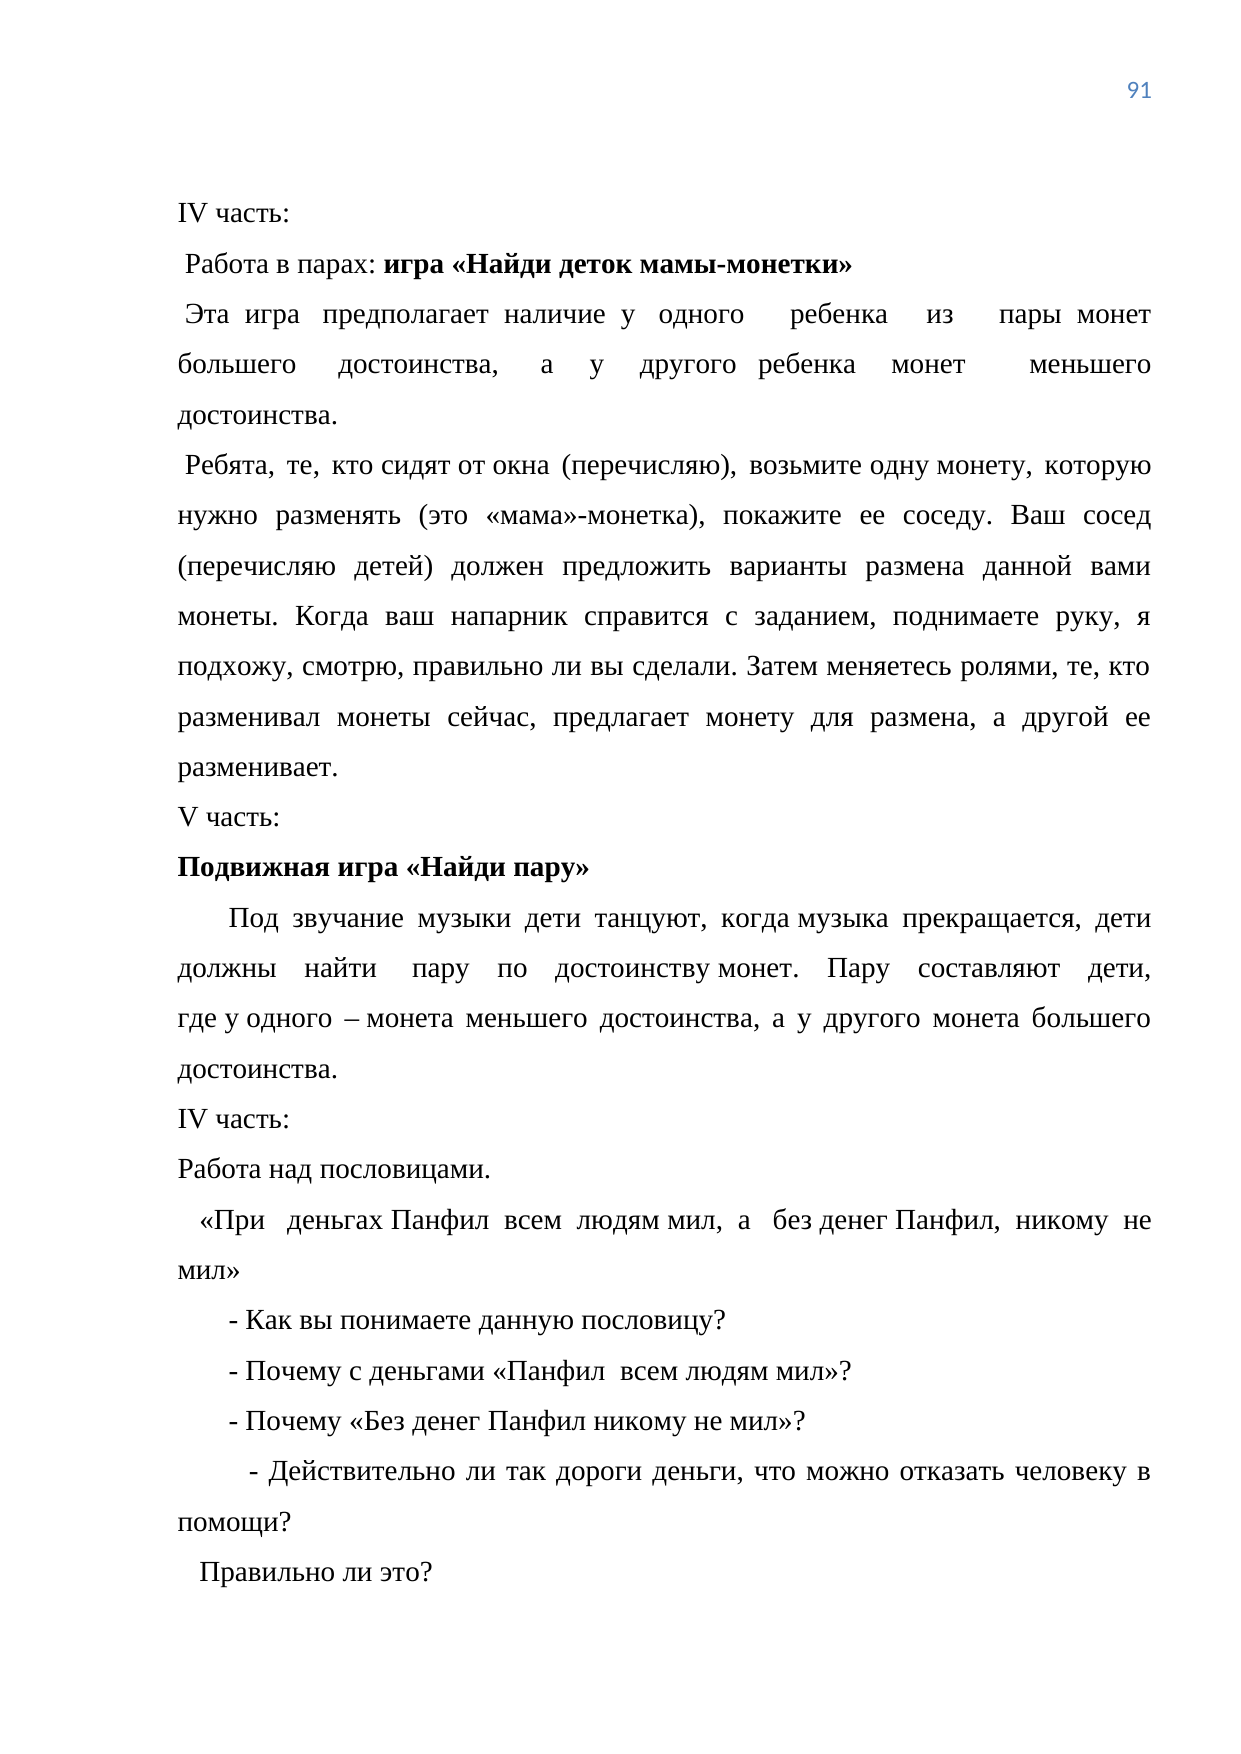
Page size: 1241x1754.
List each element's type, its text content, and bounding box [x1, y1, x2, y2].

text - Действительно ли так дороги деньги, что можно отказать человеку в помощи? [177, 1453, 1152, 1537]
text Правильно ли это? [177, 1554, 1152, 1587]
text Работа в парах: игра «Найди деток мамы-монетки» [177, 246, 1152, 279]
text - Почему «Без денег Панфил никому не мил»? [177, 1403, 1152, 1437]
text Под звучание музыки дети танцуют, когда музыка прекращается, дети должны найти пару по достоинству монет. Пару составляют дети, где у одного – монета меньшего достоинства, а у другого монета большего достоинства. [177, 900, 1152, 1084]
text - Как вы понимаете данную пословицу? [177, 1302, 1152, 1336]
text IV часть: [177, 196, 1152, 229]
text Работа над пословицами. [177, 1151, 1152, 1185]
text «При деньгах Панфил всем людям мил, а без денег Панфил, никому не мил» [177, 1202, 1152, 1286]
text IV часть: [177, 1101, 1152, 1135]
text V часть: [177, 799, 1152, 833]
text - Почему с деньгами «Панфил всем людям мил»? [177, 1353, 1152, 1386]
text Ребята, те, кто сидят от окна (перечисляю), возьмите одну монету, которую нужно разменять (это «мама»-монетка), покажите ее соседу. Ваш сосед (перечисляю детей) должен предложить варианты размена данной вами монеты. Когда ваш напарник справится с заданием, поднимаете руку, я подхожу, смотрю, правильно ли вы сделали. Затем меняетесь ролями, те, кто разменивал монеты сейчас, предлагает монету для размена, а другой ее разменивает. [177, 447, 1152, 782]
text Подвижная игра «Найди пару» [177, 849, 1152, 883]
text Эта игра предполагает наличие у одного ребенка из пары монет большего достоинства, а у другого ребенка монет меньшего достоинства. [177, 296, 1152, 430]
